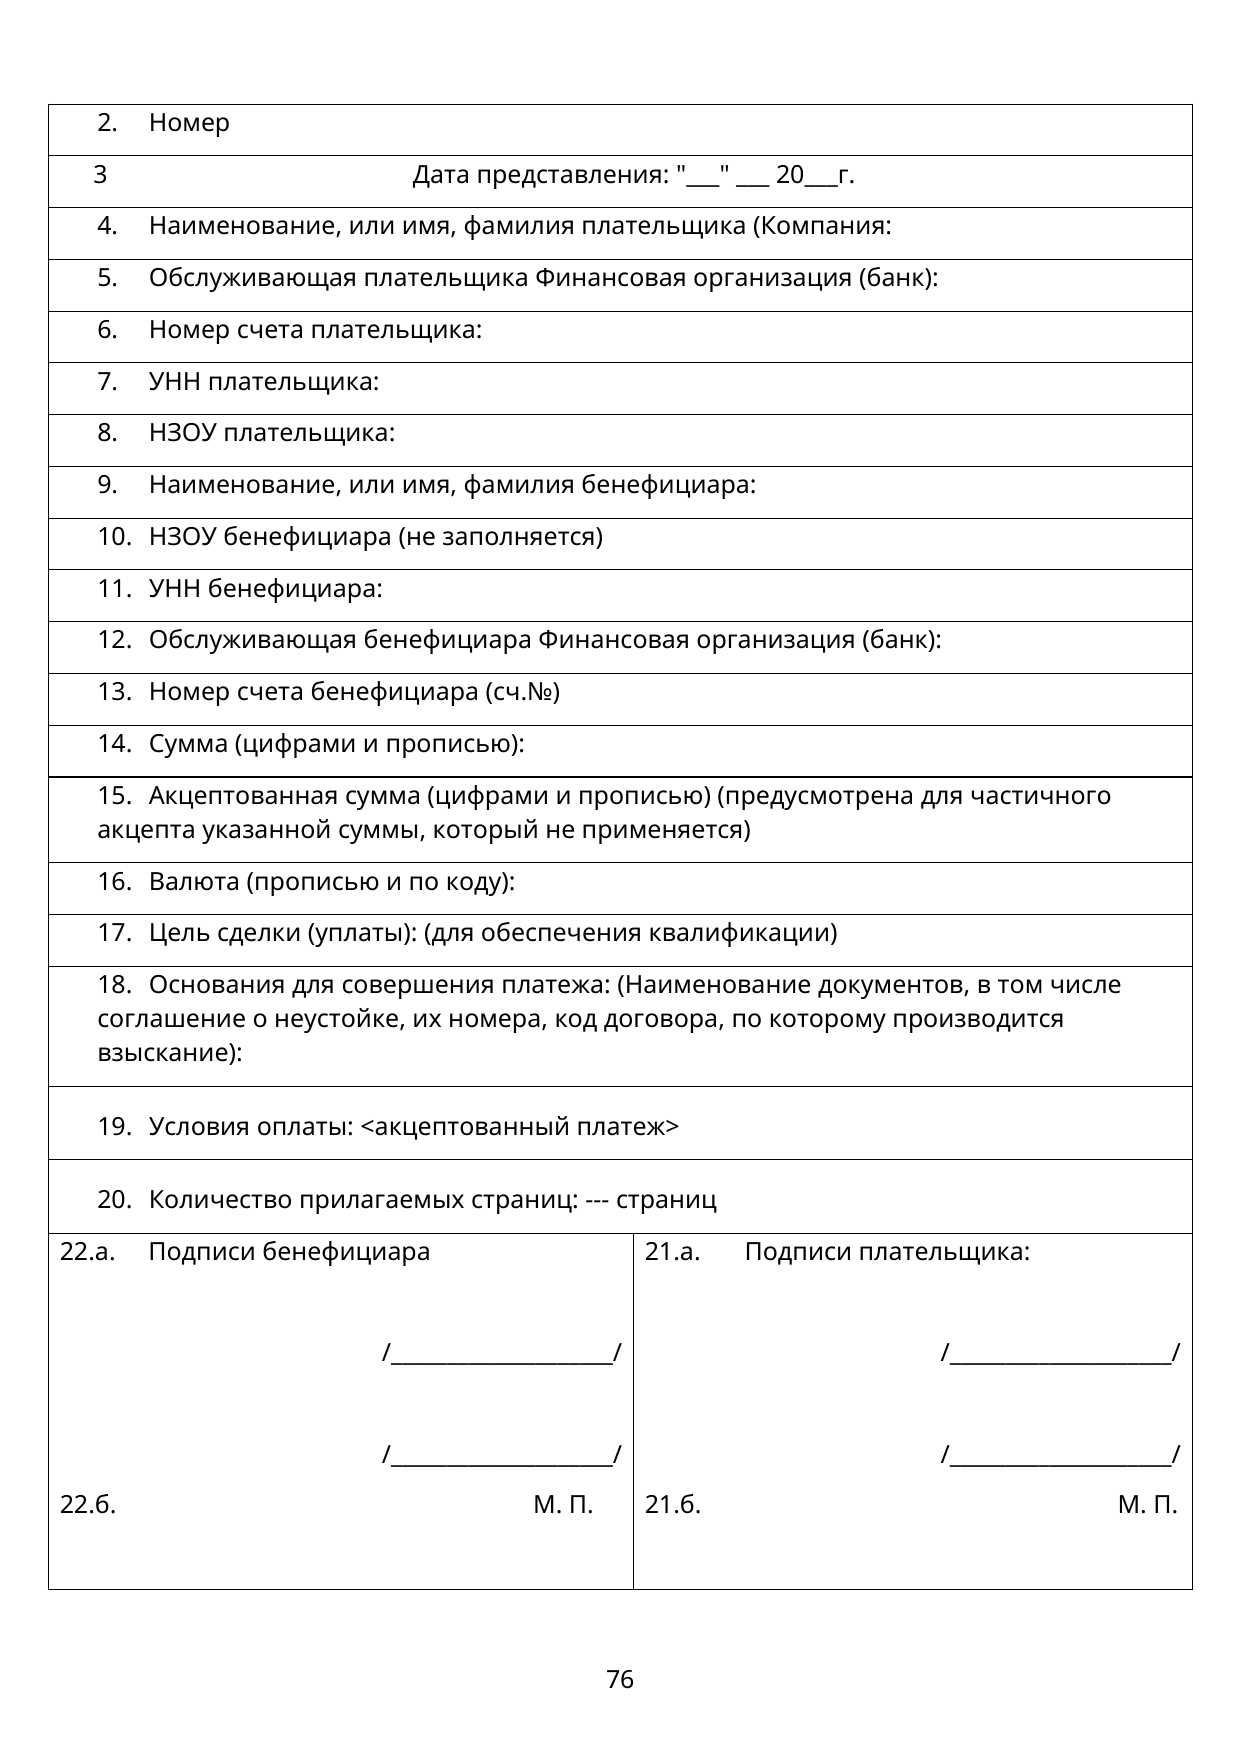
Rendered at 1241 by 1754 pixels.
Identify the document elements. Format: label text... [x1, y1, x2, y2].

table_cell 6. Номер счета плательщика: [49, 312, 1192, 362]
table_cell 18. Основания для совершения платежа: (Наименование документов, в том числе соглашение о неустойке, их номера, код договора, по которому производится взыскание): [49, 967, 1192, 1086]
table_cell 7. УНН плательщика: [49, 363, 1192, 414]
table_cell 19. Условия оплаты: <акцептованный платеж> [49, 1087, 1192, 1159]
table_cell 17. Цель сделки (уплаты): (для обеспечения квалификации) [49, 915, 1192, 966]
table_cell 3 Дата представления: "___" ___ 20___г. [49, 156, 1192, 207]
table_cell 9. Наименование, или имя, фамилия бенефициара: [49, 467, 1192, 518]
table_cell 21.а. Подписи плательщика: /____________________/ /____________________/ 21.б. М. П. [634, 1234, 1192, 1588]
table_cell 22.а. Подписи бенефициара /____________________/ /____________________/ 22.б. М. П. [49, 1234, 633, 1588]
table_cell 10. НЗОУ бенефициара (не заполняется) [49, 519, 1192, 569]
table_cell 4. Наименование, или имя, фамилия плательщика (Компания: [49, 208, 1192, 259]
table_cell 20. Количество прилагаемых страниц: --- страниц [49, 1160, 1192, 1232]
table_cell 13. Номер счета бенефициара (сч.№) [49, 674, 1192, 725]
table_cell 2. Номер [49, 105, 1192, 155]
table_cell 14. Сумма (цифрами и прописью): [49, 726, 1192, 776]
table_cell 8. НЗОУ плательщика: [49, 415, 1192, 466]
table_cell 16. Валюта (прописью и по коду): [49, 863, 1192, 914]
table_cell 15. Акцептованная сумма (цифрами и прописью) (предусмотрена для частичного акцепта указанной суммы, который не применяется) [49, 778, 1192, 862]
table_cell 11. УНН бенефициара: [49, 570, 1192, 621]
table_cell 12. Обслуживающая бенефициара Финансовая организация (банк): [49, 622, 1192, 673]
table_cell 5. Обслуживающая плательщика Финансовая организация (банк): [49, 260, 1192, 311]
